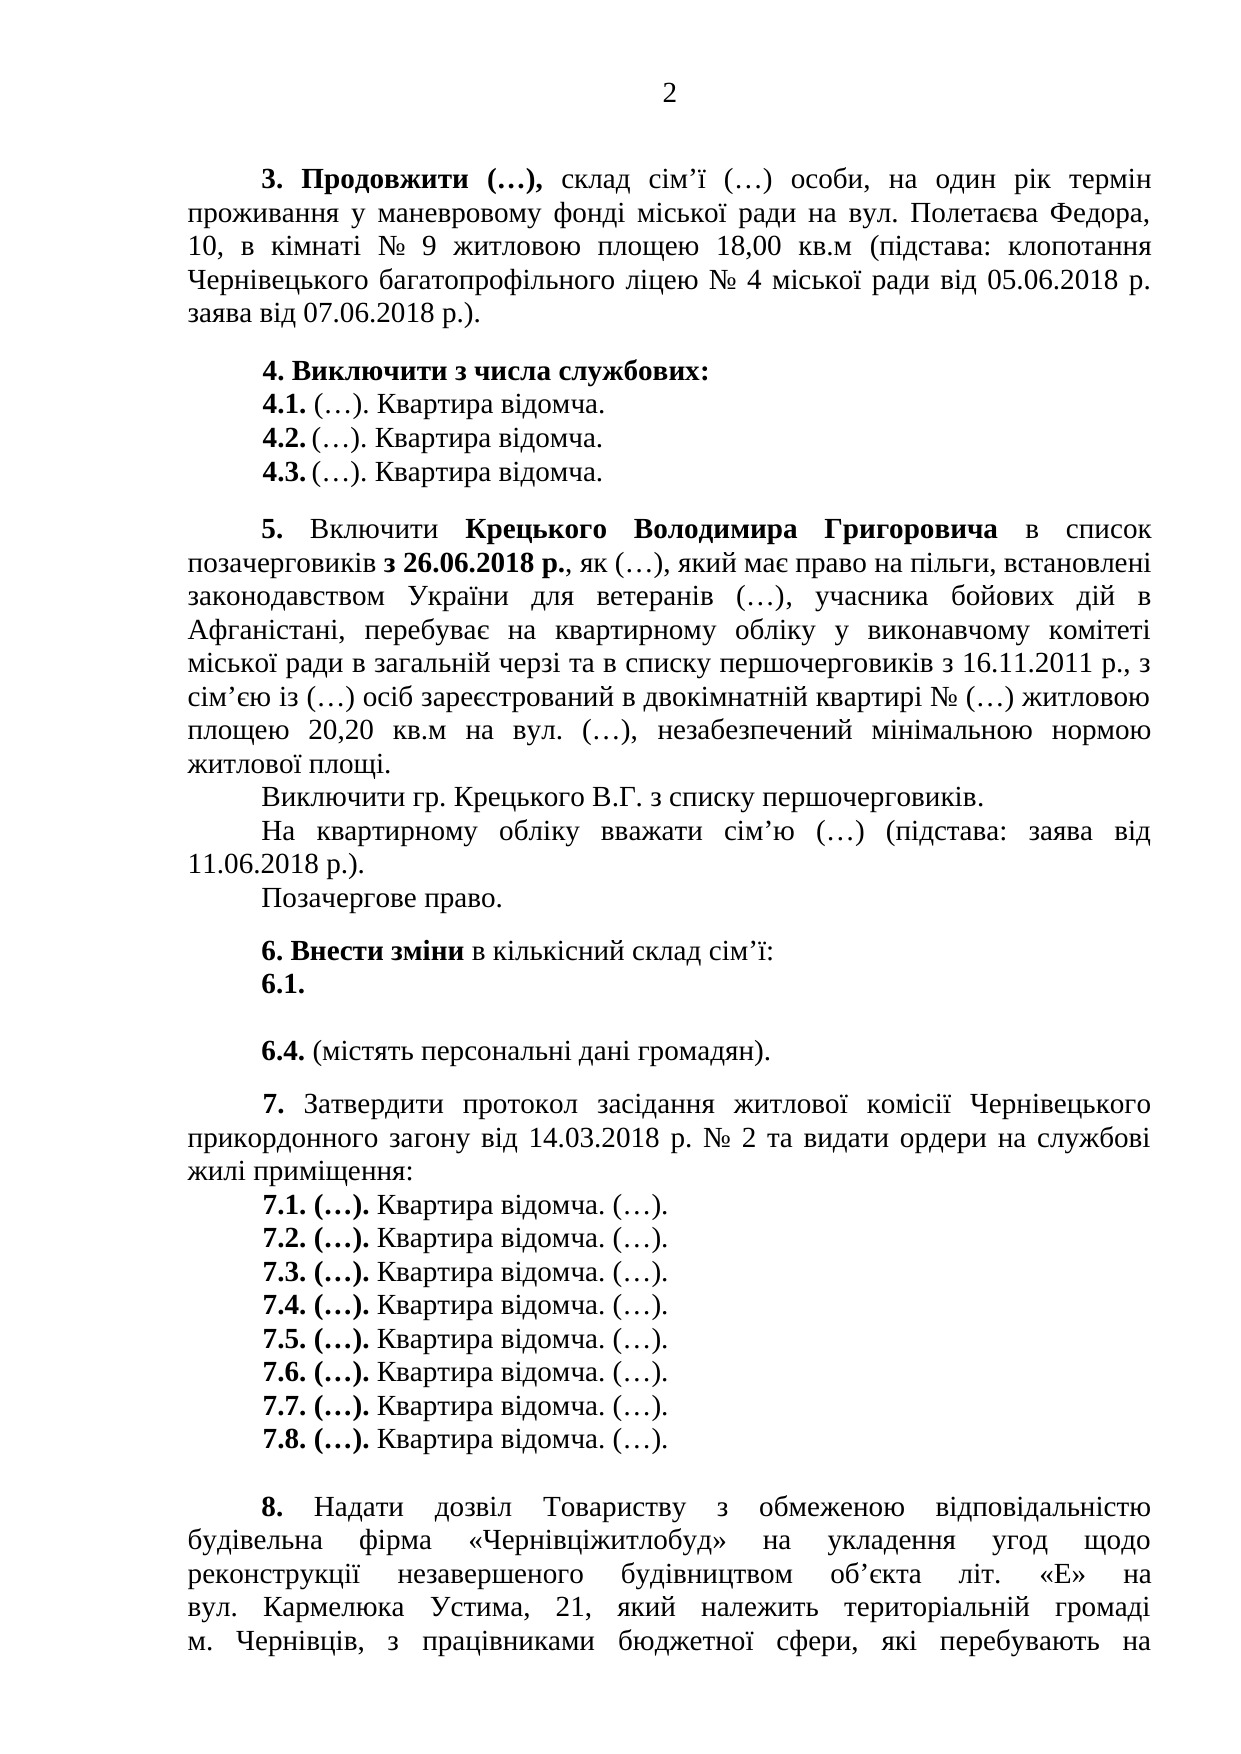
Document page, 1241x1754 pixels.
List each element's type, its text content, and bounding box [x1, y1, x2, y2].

text Виключити гр. Крецького В.Г. з списку першочерговиків. [187, 779, 1152, 813]
text Позачергове право. [187, 880, 1152, 914]
text 4.3. (…). Квартира відомча. [187, 454, 1152, 487]
text 6.4. (містять персональні дані громадян). [187, 1033, 1152, 1067]
text 7.8. (…). Квартира відомча. (…). [187, 1422, 1152, 1455]
text 7. Затвердити протокол засідання житлової комісії Чернівецького прикордонного загону від 14.03.2018 р. № 2 та видати ордери на службові жилі приміщення: [187, 1086, 1152, 1187]
text 3. Продовжити (…), склад сім’ї (…) особи, на один рік термін проживання у маневровому фонді міської ради на вул. Полетаєва Федора, 10, в кімнаті № 9 житловою площею 18,00 кв.м (підстава: клопотання Чернівецького багатопрофільного ліцею № 4 міської ради від 05.06.2018 р. заява від 07.06.2018 р.). [187, 161, 1152, 329]
text На квартирному обліку вважати сім’ю (…) (підстава: заява від 11.06.2018 р.). [187, 813, 1152, 880]
text 4.1. (…). Квартира відомча. [187, 387, 1152, 420]
text 7.3. (…). Квартира відомча. (…). [187, 1254, 1152, 1287]
text 7.2. (…). Квартира відомча. (…). [187, 1220, 1152, 1254]
text 4.2. (…). Квартира відомча. [187, 420, 1152, 454]
text 7.6. (…). Квартира відомча. (…). [187, 1354, 1152, 1388]
text 6. Внести зміни в кількісний склад сім’ї: [187, 933, 1152, 966]
text 7.4. (…). Квартира відомча. (…). [187, 1287, 1152, 1321]
text 4. Виключити з числа службових: [187, 353, 1152, 387]
text 7.1. (…). Квартира відомча. (…). [187, 1187, 1152, 1220]
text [187, 1489, 1152, 1656]
text 6.1. [187, 966, 1152, 1000]
text 7.5. (…). Квартира відомча. (…). [187, 1321, 1152, 1354]
text 5. Включити Крецького Володимира Григоровича в список позачерговиків з 26.06.2018 р., як (…), який має право на пільги, встановлені законодавством України для ветеранів (…), учасника бойових дій в Афганістані, перебуває на квартирному обліку у виконавчому комітеті міської ради в загальній черзі та в списку першочерговиків з 16.11.2011 р., з сім’єю із (…) осіб зареєстрований в двокімнатній квартирі № (…) житловою площею 20,20 кв.м на вул. (…), незабезпечений мінімальною нормою житлової площі. [187, 511, 1152, 779]
text 7.7. (…). Квартира відомча. (…). [187, 1388, 1152, 1422]
